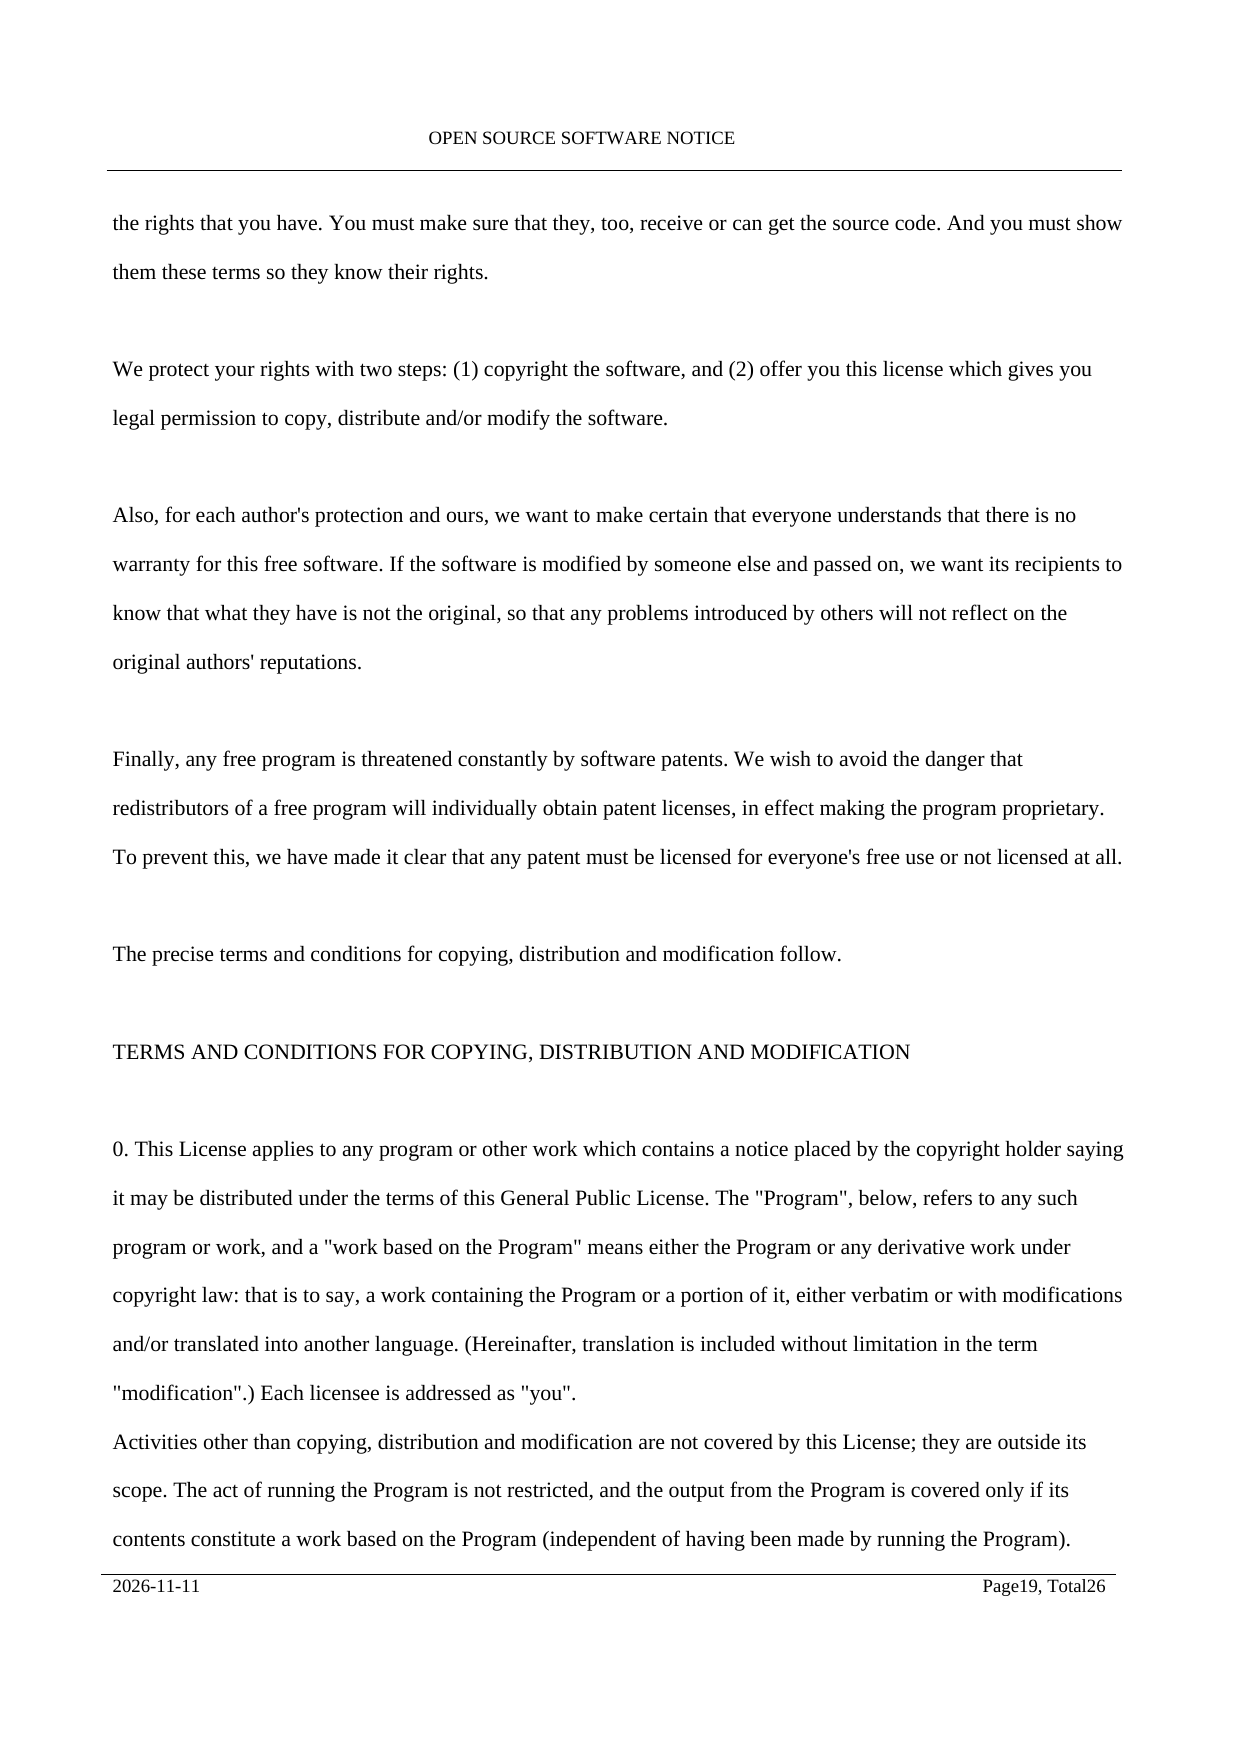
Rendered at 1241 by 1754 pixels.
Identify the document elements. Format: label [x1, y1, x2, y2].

text [112, 206, 1128, 1555]
